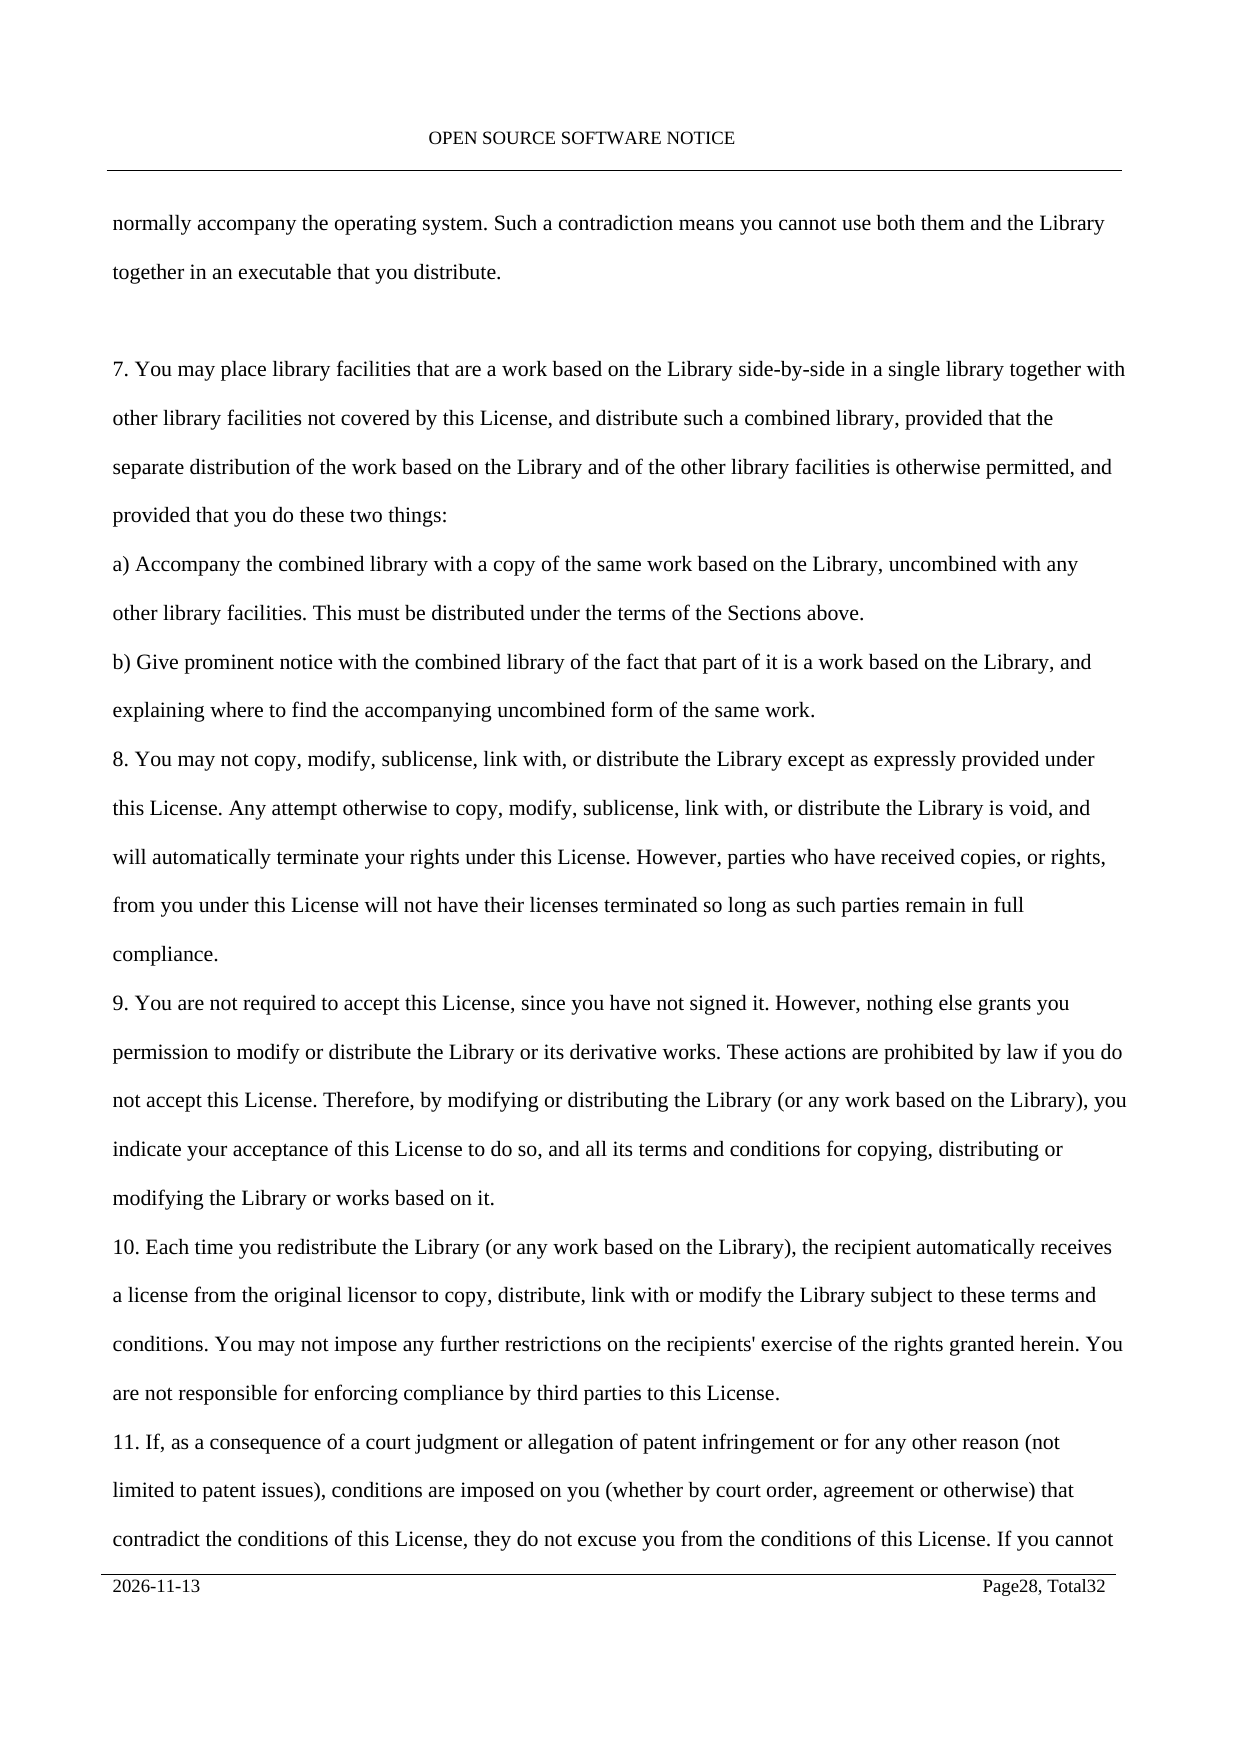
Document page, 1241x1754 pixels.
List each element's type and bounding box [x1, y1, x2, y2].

text [112, 206, 1128, 1555]
